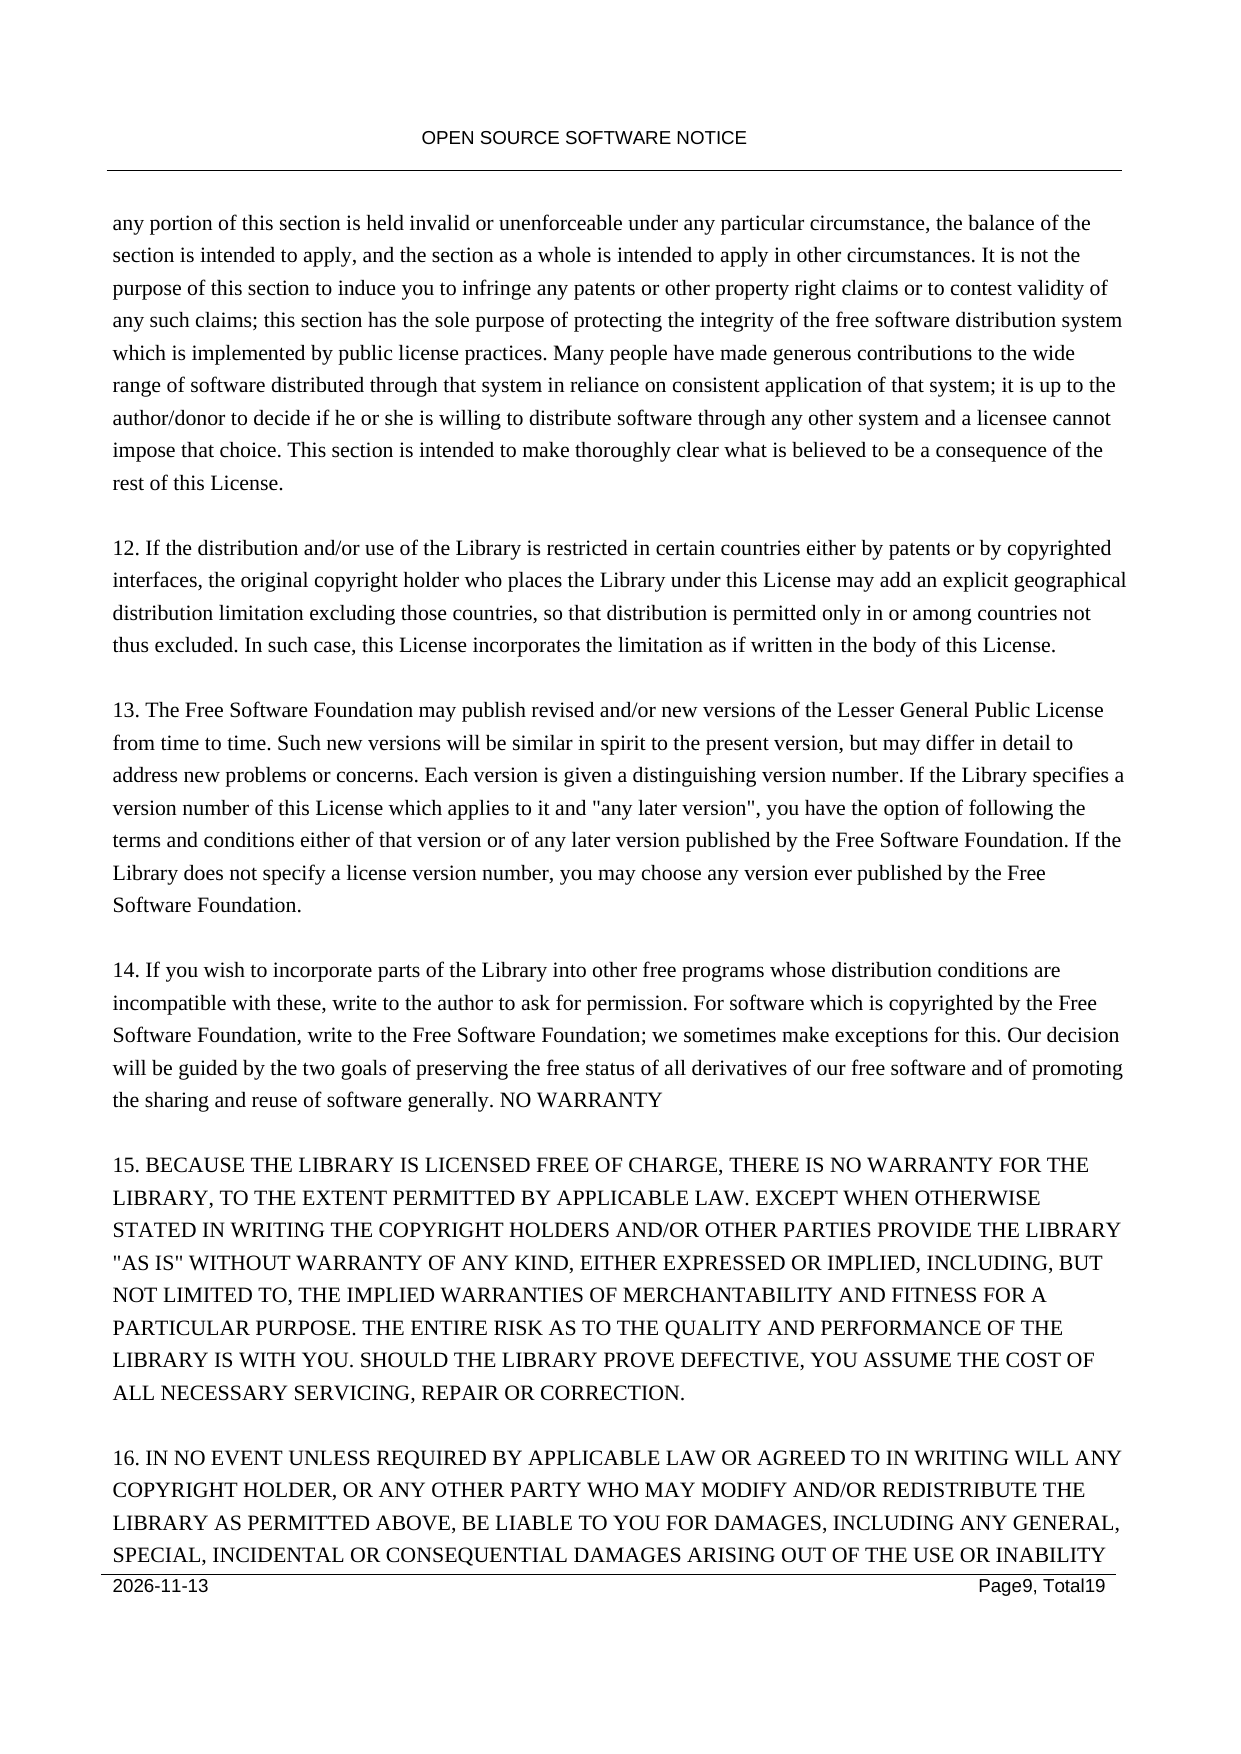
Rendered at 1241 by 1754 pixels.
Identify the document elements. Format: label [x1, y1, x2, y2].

text [112, 206, 1128, 1571]
